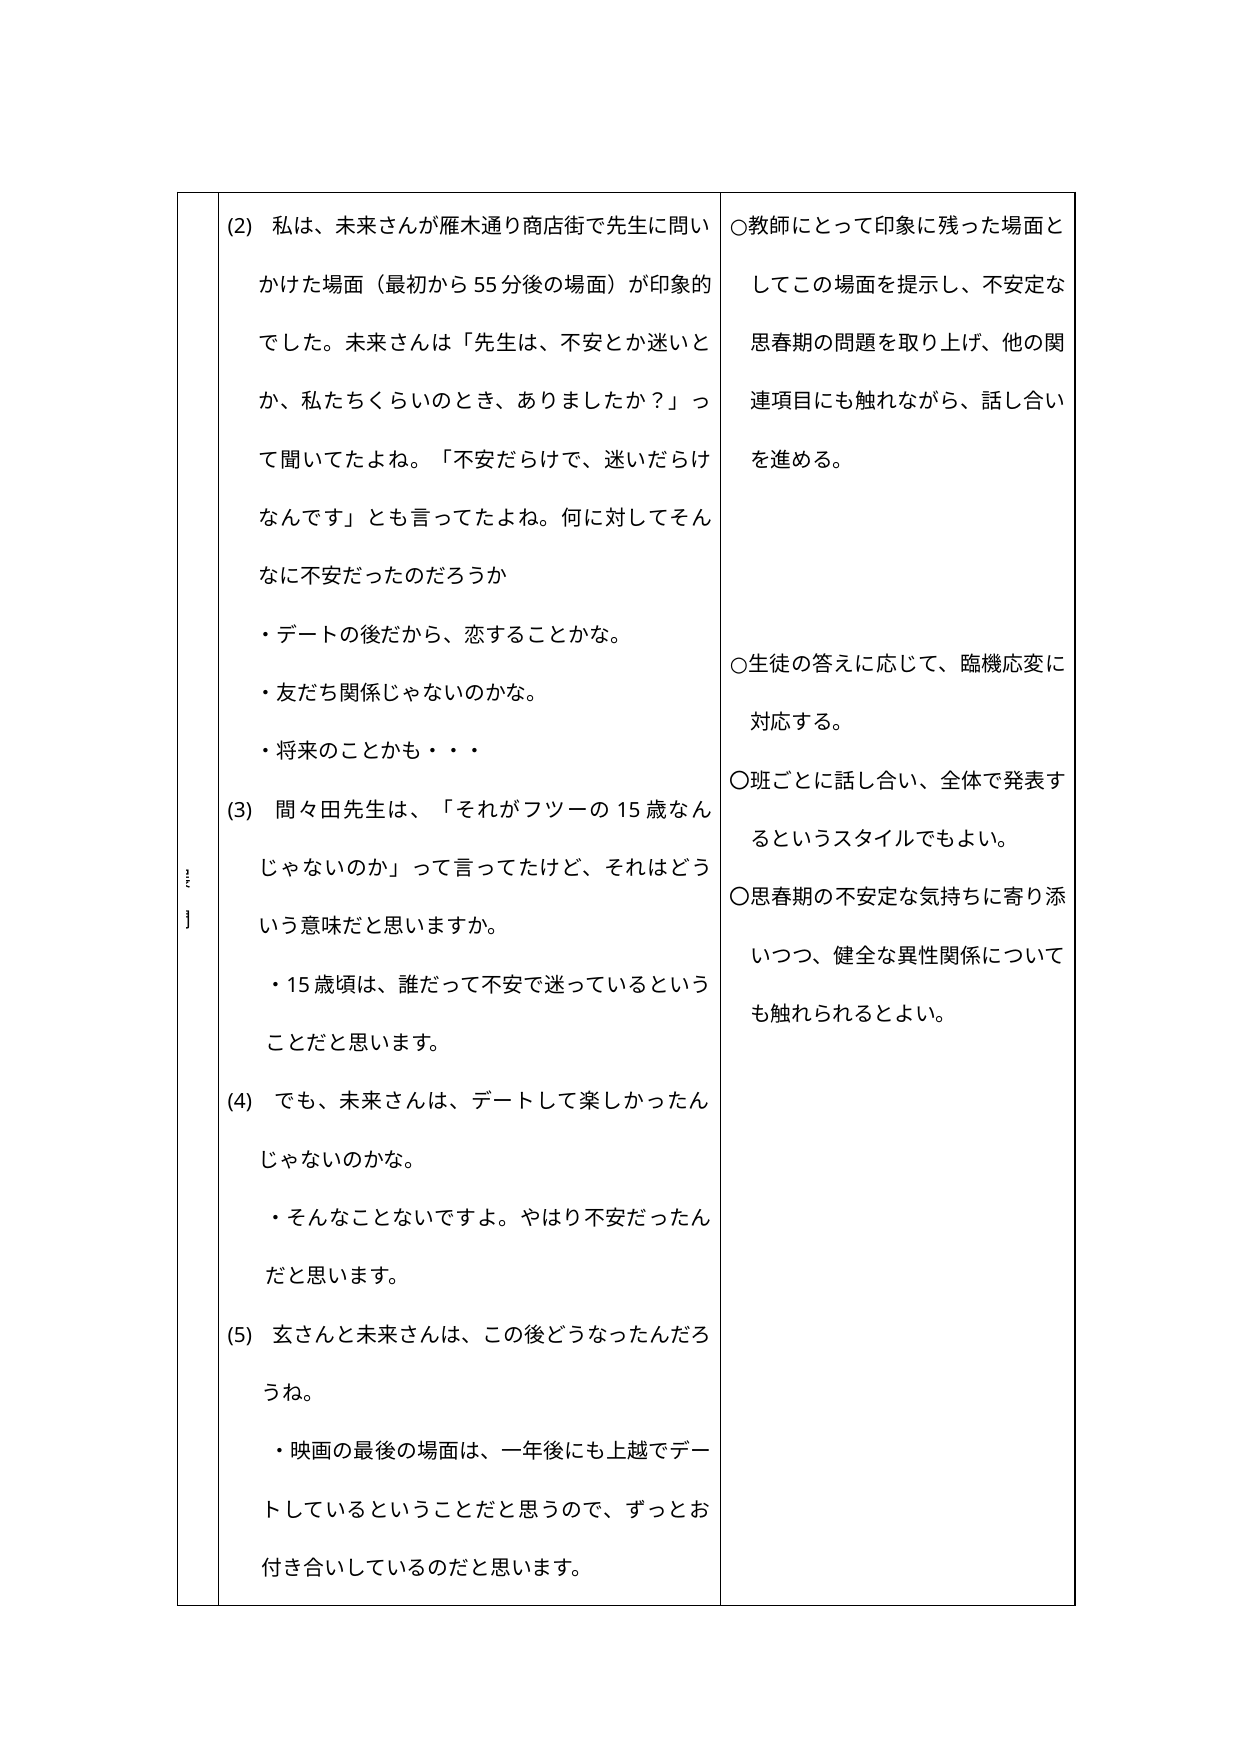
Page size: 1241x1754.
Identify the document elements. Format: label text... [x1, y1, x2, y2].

table_cell (2) 私は、未来さんが雁木通り商店街で先生に問いかけた場面（最初から55分後の場面）が印象的でした。未来さんは「先生は、不安とか迷いとか、私たちくらいのとき、ありましたか？」って聞いてたよね。「不安だらけで、迷いだらけなんです」とも言ってたよね。何に対してそんなに不安だったのだろうか ・デートの後だから、恋することかな。 ・友だち関係じゃないのかな。 ・将来のことかも・・・ (3) 間々田先生は、「それがフツーの15歳なんじゃないのか」って言ってたけど、それはどういう意味だと思いますか。 ・15歳頃は、誰だって不安で迷っているということだと思います。 (4) でも、未来さんは、デートして楽しかったんじゃないのかな。 ・そんなことないですよ。やはり不安だったんだと思います。 (5) 玄さんと未来さんは、この後どうなったんだろうね。 ・映画の最後の場面は、一年後にも上越でデートしているということだと思うので、ずっとお付き合いしているのだと思います。 [219, 193, 720, 1604]
table_cell 展 開 [178, 193, 218, 1604]
table_cell ○教師にとって印象に残った場面としてこの場面を提示し、不安定な思春期の問題を取り上げ、他の関連項目にも触れながら、話し合いを進める。 ○生徒の答えに応じて、臨機応変に対応する。 〇班ごとに話し合い、全体で発表するというスタイルでもよい。 〇思春期の不安定な気持ちに寄り添いつつ、健全な異性関係についても触れられるとよい。 [721, 193, 1074, 1604]
